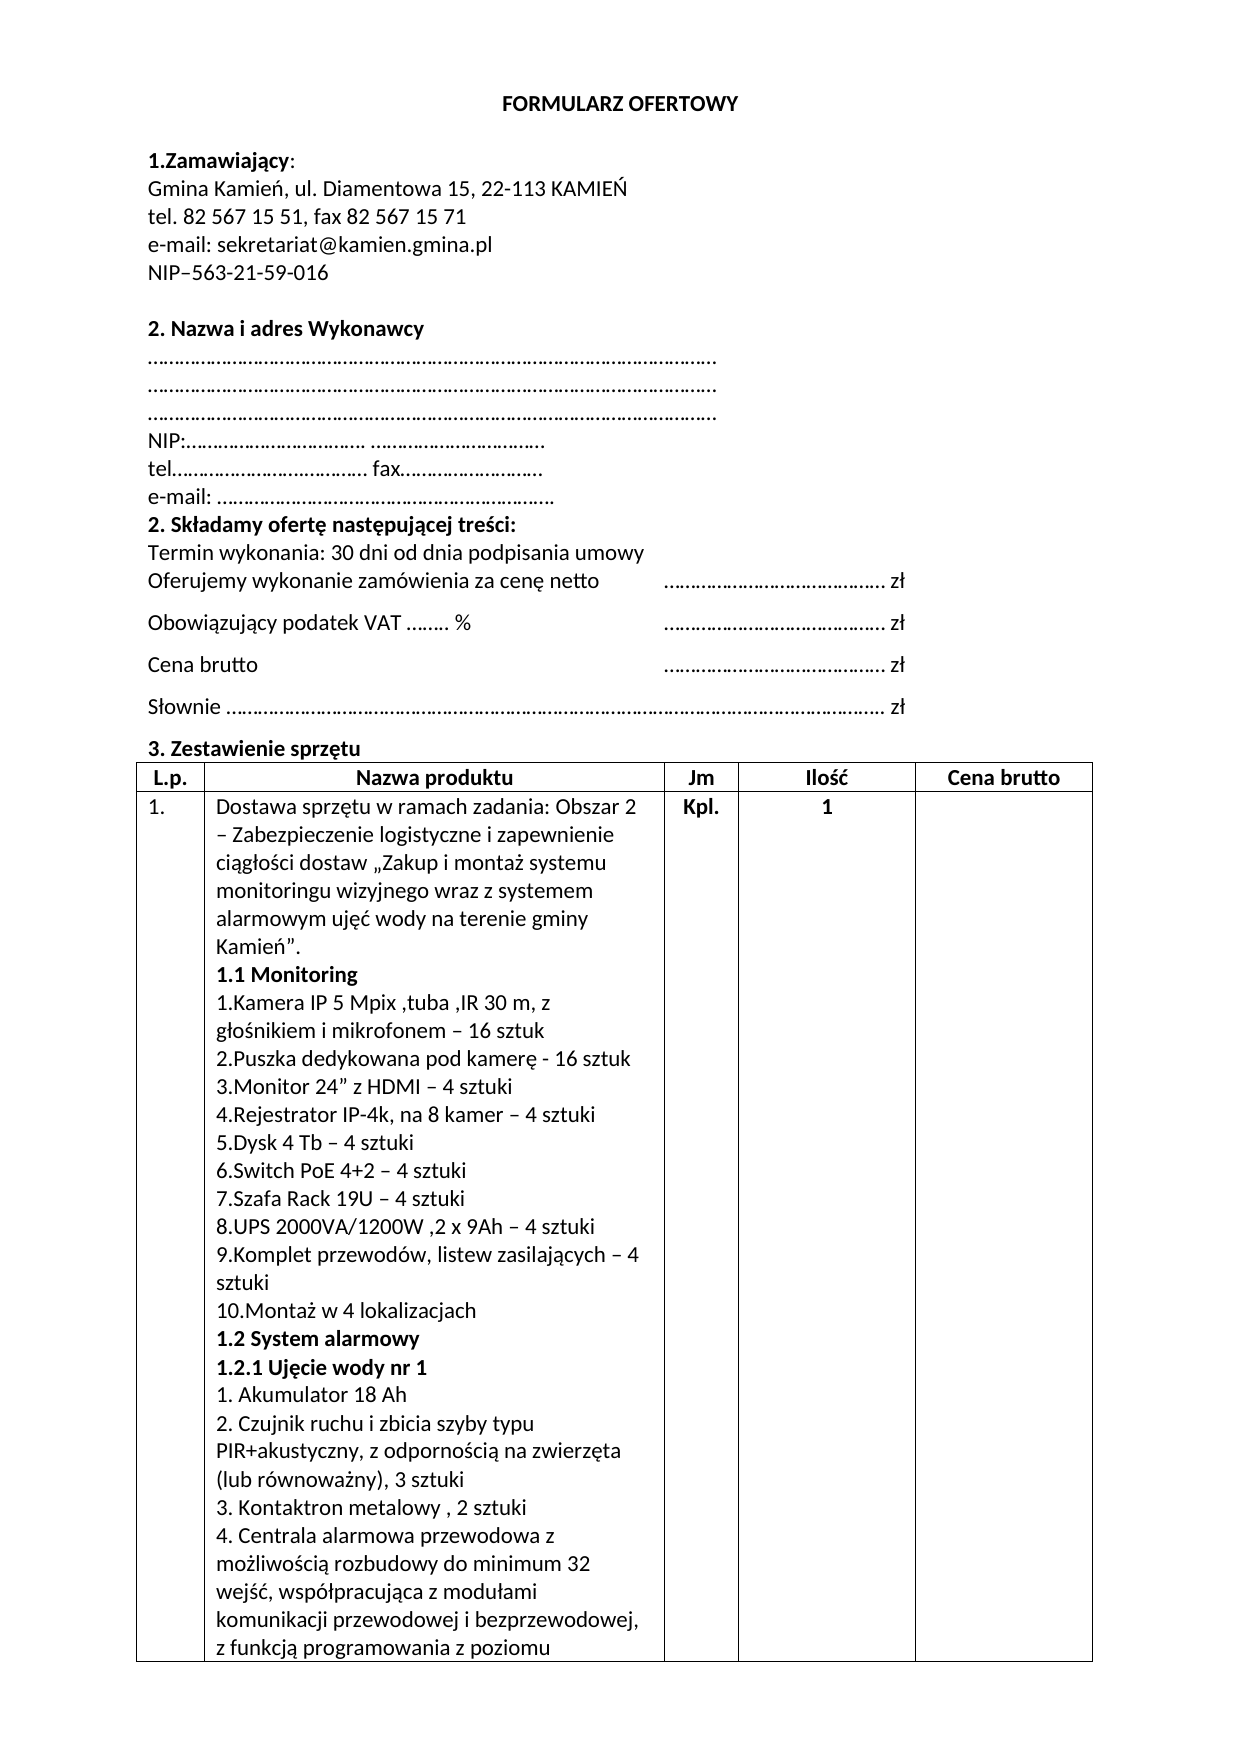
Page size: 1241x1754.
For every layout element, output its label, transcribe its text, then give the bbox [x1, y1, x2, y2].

table_header Jm [665, 763, 738, 791]
text Cena brutto …………………………………… zł [148, 650, 1093, 678]
text FORMULARZ OFERTOWY [148, 89, 1093, 117]
text 2. Nazwa i adres Wykonawcy [148, 286, 1093, 342]
table_header Ilość [739, 763, 915, 791]
text tel. 82 567 15 51, fax 82 567 15 71 [148, 202, 1093, 230]
text Oferujemy wykonanie zamówienia za cenę netto …………………………………… zł [148, 566, 1093, 594]
text NIP:……………………………. …………………………… tel…………………….………… fax……………………… e-mail: ………………………………………………………. 2. Składamy ofertę następującej treści: [148, 426, 1093, 538]
table_cell Kpl. [665, 792, 738, 1661]
table_cell [916, 792, 1092, 1661]
table_cell 1. [137, 792, 204, 1661]
table_header Nazwa produktu [205, 763, 664, 791]
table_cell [205, 792, 664, 1661]
table_header Cena brutto [916, 763, 1092, 791]
text Gmina Kamień, ul. Diamentowa 15, 22-113 KAMIEŃ [148, 174, 1093, 202]
text e-mail: sekretariat@kamien.gmina.pl [148, 230, 1093, 258]
text 1.Zamawiający: [148, 146, 1093, 174]
text Termin wykonania: 30 dni od dnia podpisania umowy [148, 538, 1093, 566]
text 3. Zestawienie sprzętu [148, 734, 1093, 762]
table_header L.p. [137, 763, 204, 791]
text Obowiązujący podatek VAT …….. % …………………………………… zł [148, 608, 1093, 636]
table_cell 1 [739, 792, 915, 1661]
text NIP–563-21-59-016 [148, 258, 1093, 286]
text ……………………………………………………………………………………………… ……………………………………………………………………………………………… ……………………………………………………………………………………………… [148, 342, 1093, 426]
text Słownie …………………………………………………………………………………………………………….. zł [148, 692, 1093, 720]
